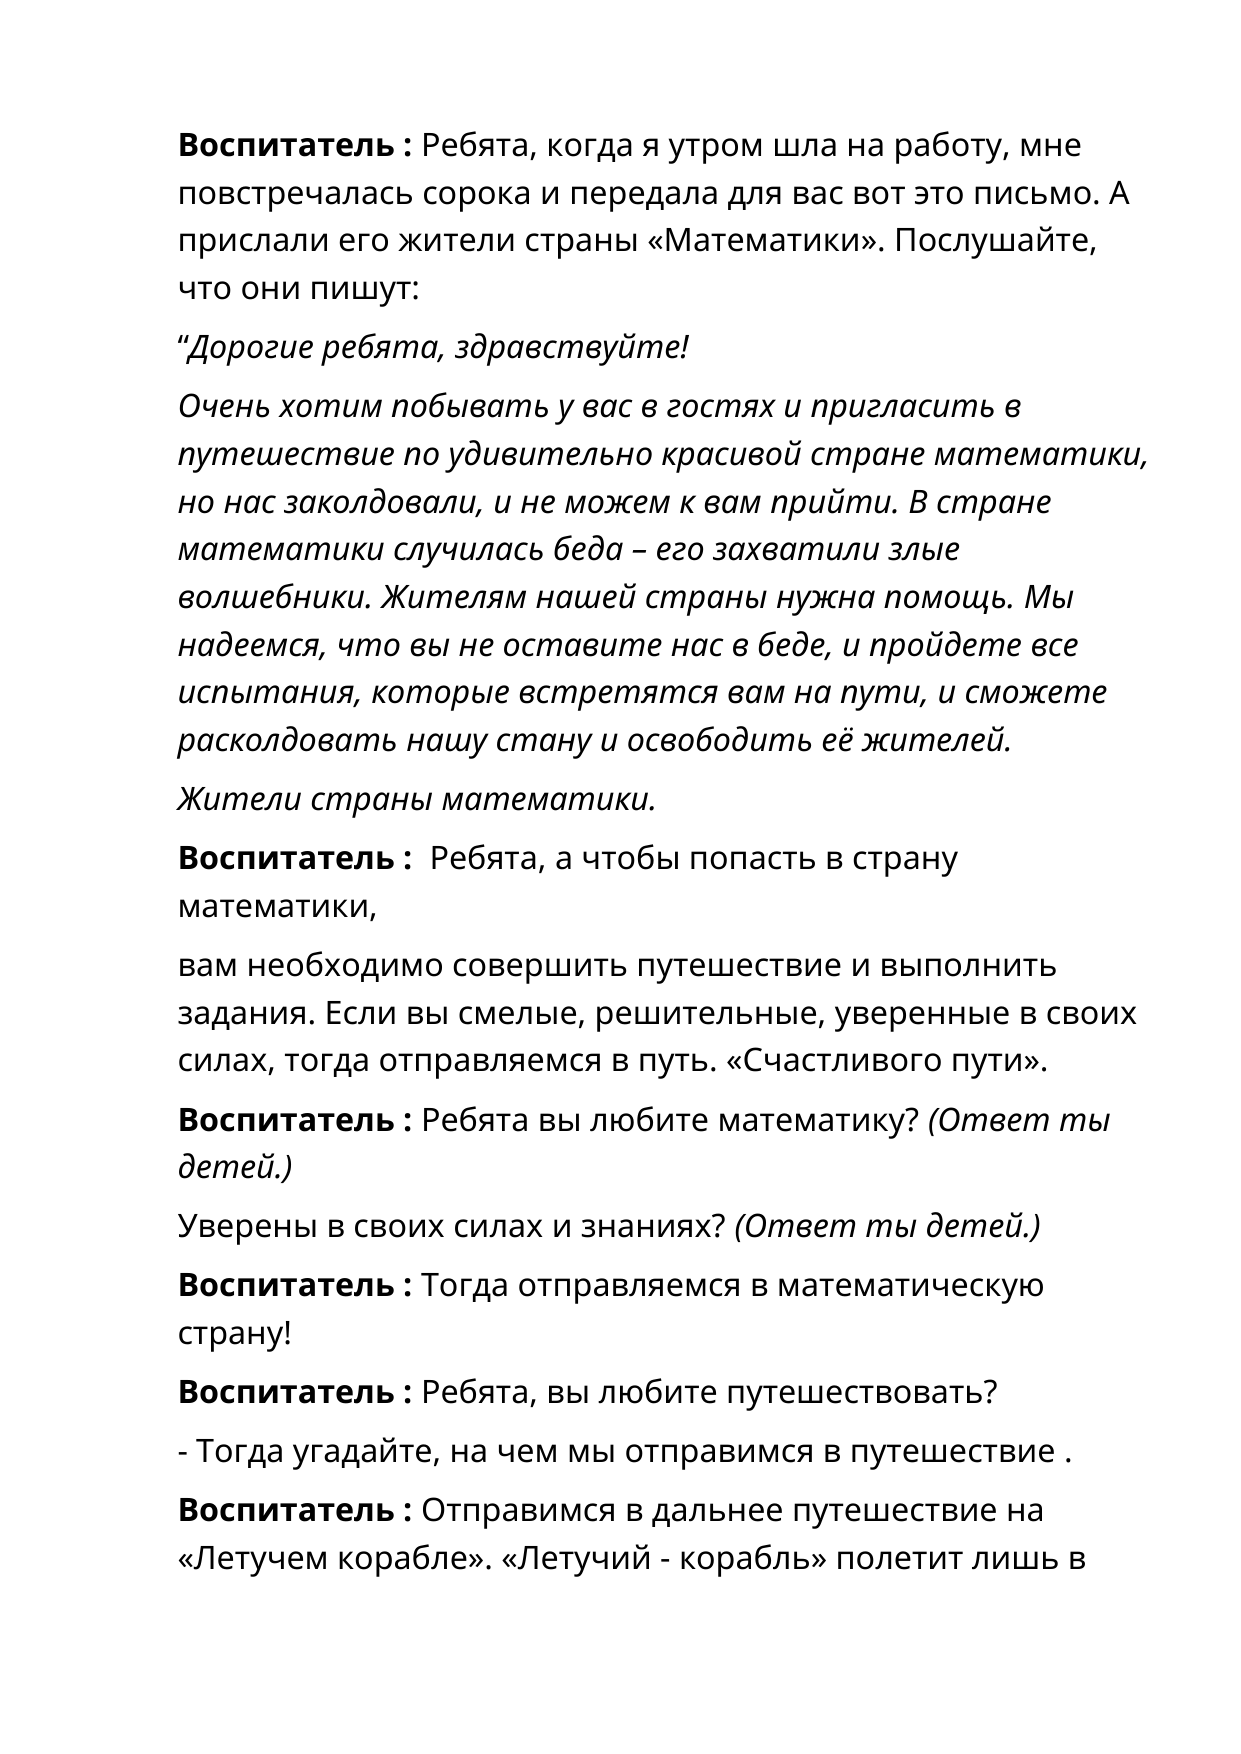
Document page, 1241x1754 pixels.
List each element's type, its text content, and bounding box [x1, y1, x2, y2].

text - Тогда угадайте, на чем мы отправимся в путешествие . [177, 1424, 1152, 1472]
text вам необходимо совершить путешествие и выполнить задания. Если вы смелые, решительные, уверенные в своих силах, тогда отправляемся в путь. «Счастливого пути». [177, 938, 1152, 1081]
text Уверены в своих силах и знаниях? (Ответ ты детей.) [177, 1199, 1152, 1247]
text Воспитатель : Ребята, когда я утром шла на работу, мне повстречалась сорока и передала для вас вот это письмо. А прислали его жители страны «Математики». Послушайте, что они пишут: [177, 118, 1152, 309]
text Очень хотим побывать у вас в гостях и пригласить в путешествие по удивительно красивой стране математики, но нас заколдовали, и не можем к вам прийти. В стране математики случилась беда – его захватили злые волшебники. Жителям нашей страны нужна помощь. Мы надеемся, что вы не оставите нас в беде, и пройдете все испытания, которые встретятся вам на пути, и сможете расколдовать нашу стану и освободить её жителей. [177, 379, 1152, 761]
text “Дорогие ребята, здравствуйте! [177, 320, 1152, 368]
text Воспитатель : Ребята, вы любите путешествовать? [177, 1365, 1152, 1413]
text Воспитатель : Ребята вы любите математику? (Ответ ты детей.) [177, 1093, 1152, 1188]
text Жители страны математики. [177, 772, 1152, 820]
text Воспитатель : Тогда отправляемся в математическую страну! [177, 1258, 1152, 1354]
text Воспитатель : Ребята, а чтобы попасть в страну математики, [177, 831, 1152, 927]
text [177, 1483, 1152, 1579]
